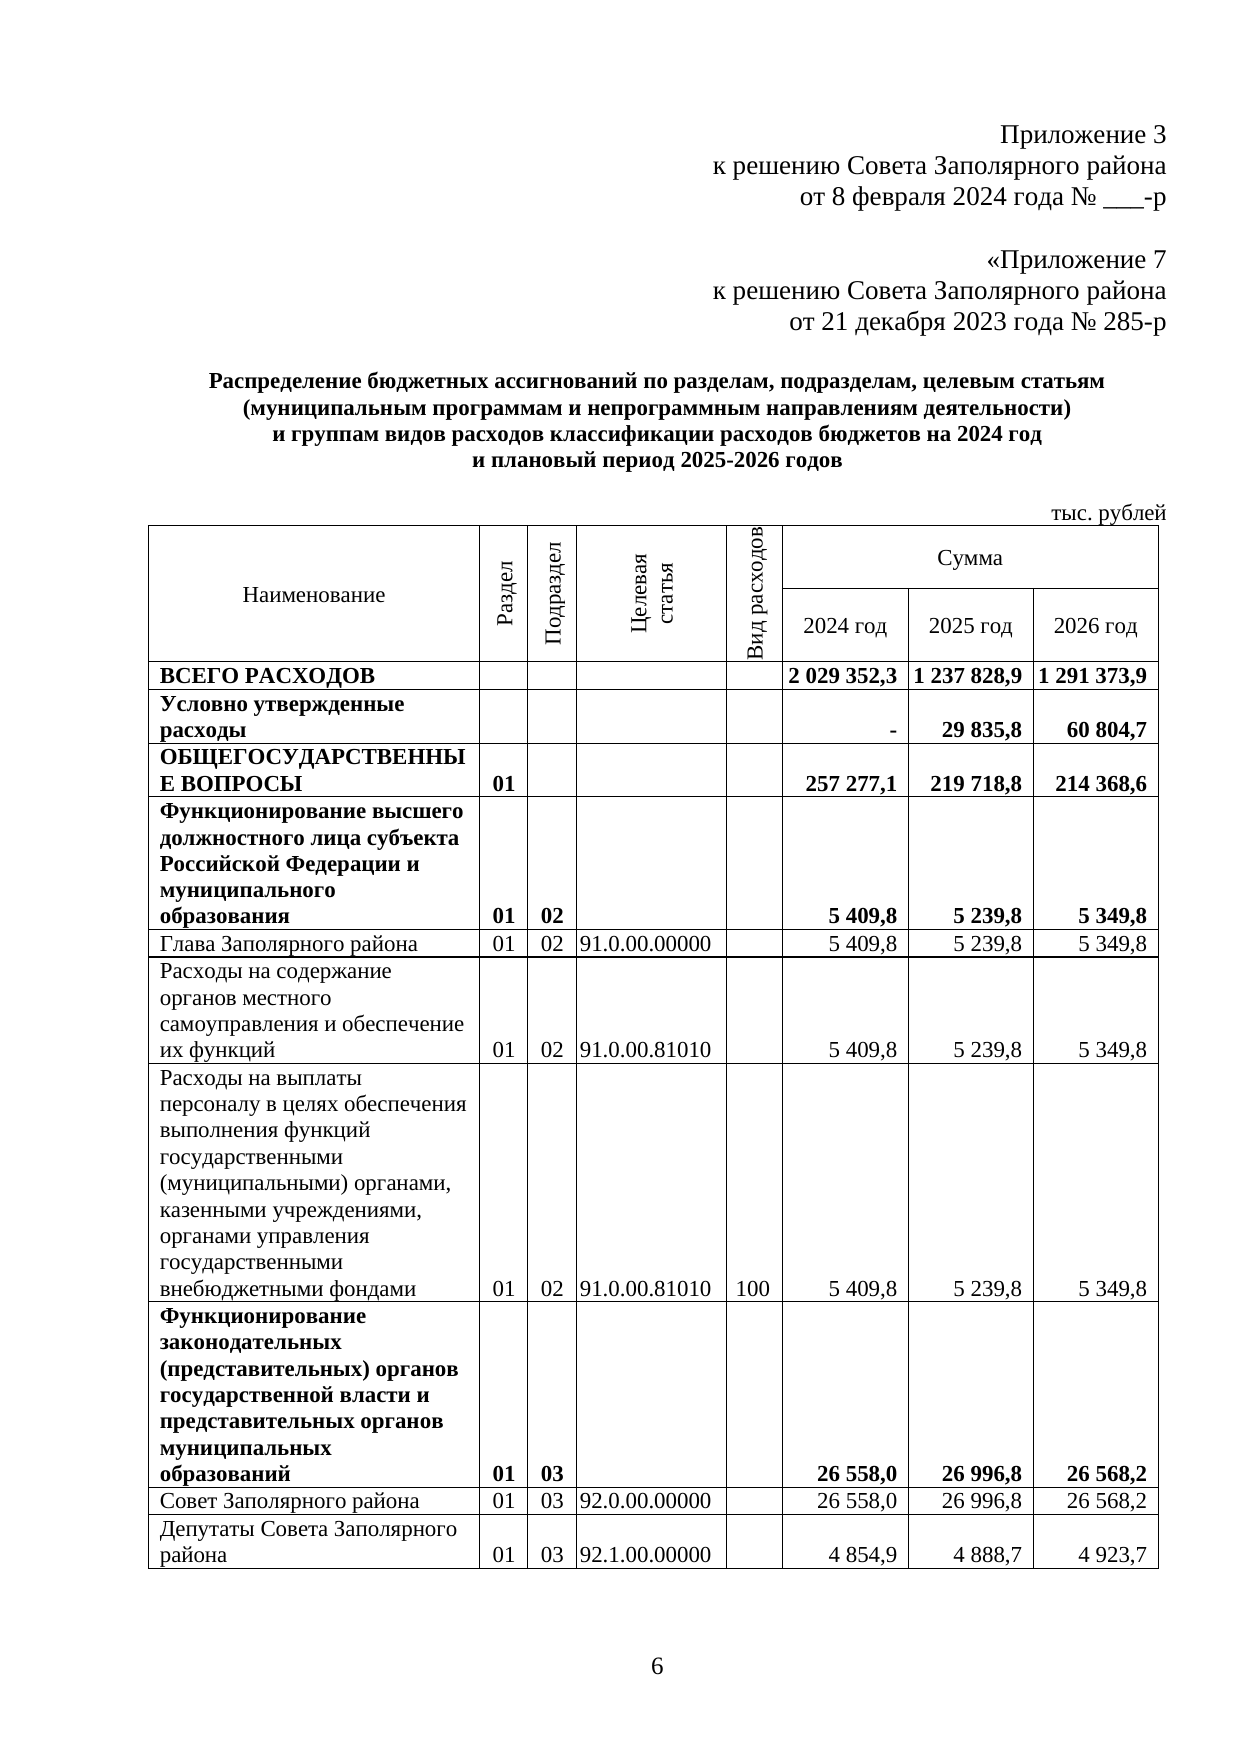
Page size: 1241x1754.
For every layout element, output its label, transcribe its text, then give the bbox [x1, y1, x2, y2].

table_cell [727, 744, 782, 796]
table_cell 01 [480, 744, 527, 796]
table_cell 5 409,8 [783, 797, 908, 929]
table_cell 03 [528, 1488, 576, 1514]
table_cell [480, 690, 527, 742]
table_cell [577, 1302, 726, 1487]
table_cell 26 558,0 [783, 1488, 908, 1514]
table_cell 5 349,8 [1034, 1064, 1158, 1301]
table_cell 100 [727, 1064, 782, 1301]
table_cell 5 239,8 [909, 1064, 1033, 1301]
table_cell 02 [528, 958, 576, 1063]
table_cell 4 923,7 [1034, 1515, 1158, 1568]
table_cell 2024 год [783, 589, 908, 661]
table_cell 1 237 828,9 [909, 662, 1033, 689]
table_cell 01 [480, 797, 527, 929]
table_cell 03 [528, 1302, 576, 1487]
table_cell 5 349,8 [1034, 797, 1158, 929]
table_cell Расходы на содержание органов местного самоуправления и обеспечение их функций [149, 958, 479, 1063]
text от 21 декабря 2023 года № 285-р [241, 305, 1167, 336]
table_cell 26 568,2 [1034, 1488, 1158, 1514]
table_cell 219 718,8 [909, 744, 1033, 796]
text от 8 февраля 2024 года № ___-р [241, 180, 1167, 212]
text Приложение 3 [241, 118, 1167, 149]
table_header Вид расходов [727, 526, 782, 661]
table_cell [528, 744, 576, 796]
table_cell [528, 662, 576, 689]
table_cell 01 [480, 1064, 527, 1301]
text «Приложение 7 [148, 243, 1167, 274]
table_cell [577, 690, 726, 742]
table_cell 01 [480, 1302, 527, 1487]
table_cell Депутаты Совета Заполярного района [149, 1515, 479, 1568]
table_cell 2026 год [1034, 589, 1158, 661]
table_cell 5 349,8 [1034, 930, 1158, 956]
table_cell [727, 690, 782, 742]
table_cell 5 349,8 [1034, 958, 1158, 1063]
table_cell 26 996,8 [909, 1302, 1033, 1487]
table_header Целевая статья [577, 526, 726, 661]
table_cell 26 996,8 [909, 1488, 1033, 1514]
table_cell 91.0.00.00000 [577, 930, 726, 956]
table_cell 92.0.00.00000 [577, 1488, 726, 1514]
table_cell 214 368,6 [1034, 744, 1158, 796]
table_cell [577, 744, 726, 796]
table_cell 4 854,9 [783, 1515, 908, 1568]
table_cell 5 409,8 [783, 930, 908, 956]
table_cell 5 239,8 [909, 797, 1033, 929]
table_cell [727, 662, 782, 689]
table_cell [528, 690, 576, 742]
table_cell 01 [480, 1515, 527, 1568]
table_cell 29 835,8 [909, 690, 1033, 742]
table_cell 257 277,1 [783, 744, 908, 796]
text и плановый период 2025-2026 годов [148, 446, 1167, 473]
table_cell ОБЩЕГОСУДАРСТВЕННЫЕ ВОПРОСЫ [149, 744, 479, 796]
table_cell 03 [528, 1515, 576, 1568]
text тыс. рублей [148, 499, 1167, 525]
table_cell 91.0.00.81010 [577, 958, 726, 1063]
table_cell 92.1.00.00000 [577, 1515, 726, 1568]
table_cell 26 558,0 [783, 1302, 908, 1487]
table_cell 26 568,2 [1034, 1302, 1158, 1487]
table_cell Глава Заполярного района [149, 930, 479, 956]
table_header Подраздел [528, 526, 576, 661]
table_cell Функционирование высшего должностного лица субъекта Российской Федерации и муниципального образования [149, 797, 479, 929]
table_cell 5 409,8 [783, 958, 908, 1063]
table_cell [727, 930, 782, 956]
table_cell 60 804,7 [1034, 690, 1158, 742]
table_cell 01 [480, 930, 527, 956]
table_cell 2 029 352,3 [783, 662, 908, 689]
table_cell [577, 797, 726, 929]
table_cell 91.0.00.81010 [577, 1064, 726, 1301]
table_cell Условно утвержденные расходы [149, 690, 479, 742]
table_header Раздел [480, 526, 527, 661]
table_header Сумма [783, 526, 1158, 588]
table_cell [480, 662, 527, 689]
text (муниципальным программам и непрограммным направлениям деятельности) [148, 394, 1167, 420]
table_cell [727, 1488, 782, 1514]
table_cell [727, 1302, 782, 1487]
table_cell 4 888,7 [909, 1515, 1033, 1568]
table_cell 02 [528, 930, 576, 956]
text и группам видов расходов классификации расходов бюджетов на 2024 год [148, 420, 1167, 446]
text к решению Совета Заполярного района [148, 274, 1167, 305]
table_cell 01 [480, 1488, 527, 1514]
table_cell 1 291 373,9 [1034, 662, 1158, 689]
table_cell [727, 797, 782, 929]
table_header Наименование [149, 526, 479, 661]
table_cell 2025 год [909, 589, 1033, 661]
table_cell [727, 1515, 782, 1568]
table_cell Функционирование законодательных (представительных) органов государственной власти и представительных органов муниципальных образований [149, 1302, 479, 1487]
table_cell - [783, 690, 908, 742]
table_cell [577, 662, 726, 689]
table_cell [727, 958, 782, 1063]
table_cell 02 [528, 1064, 576, 1301]
text Распределение бюджетных ассигнований по разделам, подразделам, целевым статьям [148, 367, 1167, 394]
table_cell 01 [480, 958, 527, 1063]
table_cell 5 409,8 [783, 1064, 908, 1301]
table_cell 5 239,8 [909, 930, 1033, 956]
text к решению Совета Заполярного района [241, 149, 1167, 180]
table_cell ВСЕГО РАСХОДОВ [149, 662, 479, 689]
table_cell 5 239,8 [909, 958, 1033, 1063]
table_cell Совет Заполярного района [149, 1488, 479, 1514]
table_cell 02 [528, 797, 576, 929]
